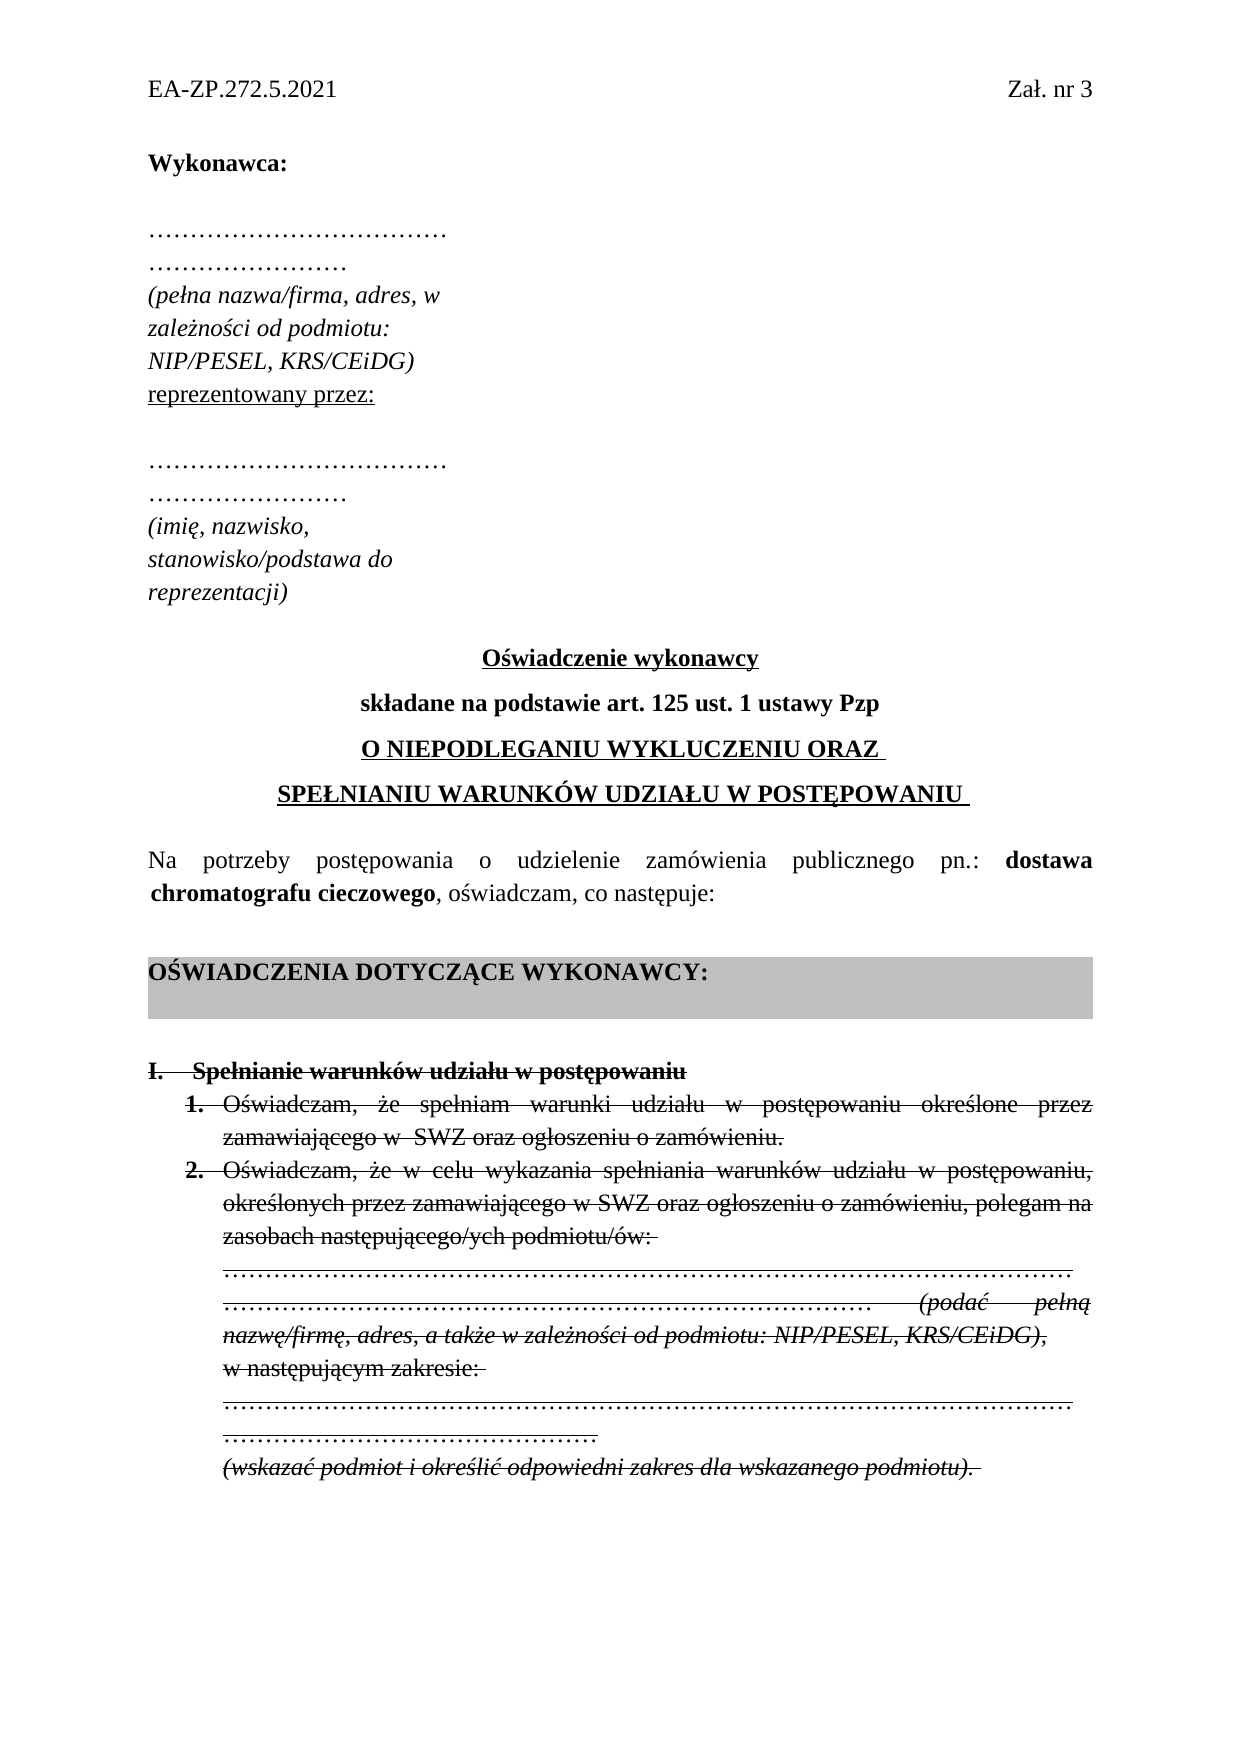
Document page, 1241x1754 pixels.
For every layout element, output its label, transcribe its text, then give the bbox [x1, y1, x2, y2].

text SPEŁNIANIU WARUNKÓW UDZIAŁU W POSTĘPOWANIU [148, 779, 1093, 808]
text …………………………………………………… [148, 214, 472, 275]
text Wykonawca: [148, 148, 1093, 176]
text Na potrzeby postępowania o udzielenie zamówienia publicznego pn.: dostawa chromatografu cieczowego, oświadczam, co następuje: [148, 846, 1093, 907]
text O NIEPODLEGANIU WYKLUCZENIU ORAZ [148, 734, 1093, 763]
text składane na podstawie art. 125 ust. 1 ustawy Pzp [148, 688, 1093, 717]
list Oświadczam, że w celu wykazania spełniania warunków udziału w postępowaniu, określonych przez zamawiającego w SWZ oraz ogłoszeniu o zamówieniu, polegam na zasobach następującego/ych podmiotu/ów: [185, 1155, 1093, 1171]
list w następującym zakresie: [223, 1353, 1093, 1382]
text OŚWIADCZENIA DOTYCZĄCE WYKONAWCY: [148, 957, 1093, 986]
text (imię, nazwisko, stanowisko/podstawa do reprezentacji) [148, 511, 472, 606]
list Spełnianie warunków udziału w postępowaniu [148, 1056, 1093, 1085]
list (wskazać podmiot i określić odpowiedni zakres dla wskazanego podmiotu). [223, 1452, 1093, 1481]
list ………………………………………………………………………………………………………………………………… [223, 1386, 1093, 1448]
list Oświadczam, że spełniam warunki udziału w postępowaniu określone przez zamawiającego w SWZ oraz ogłoszeniu o zamówieniu. [185, 1089, 1093, 1105]
list Oświadczam, że w celu wykazania spełniania warunków udziału w postępowaniu, określonych przez zamawiającego w SWZ oraz ogłoszeniu o zamówieniu, polegam na zasobach następującego/ych podmiotu/ów: [185, 1172, 1093, 1250]
text Oświadczenie wykonawcy [148, 643, 1093, 672]
text …………………………………………………… [148, 445, 472, 507]
list ……………………………………………………………………………………………………………………………………………………………… (podać pełną nazwę/firmę, adres, a także w zależności od podmiotu: NIP/PESEL, KRS/CEiDG), [223, 1254, 1093, 1349]
list Oświadczam, że spełniam warunki udziału w postępowaniu określone przez zamawiającego w SWZ oraz ogłoszeniu o zamówieniu. [185, 1106, 1093, 1151]
text reprezentowany przez: [148, 379, 1093, 407]
text (pełna nazwa/firma, adres, w zależności od podmiotu: NIP/PESEL, KRS/CEiDG) [148, 280, 472, 374]
